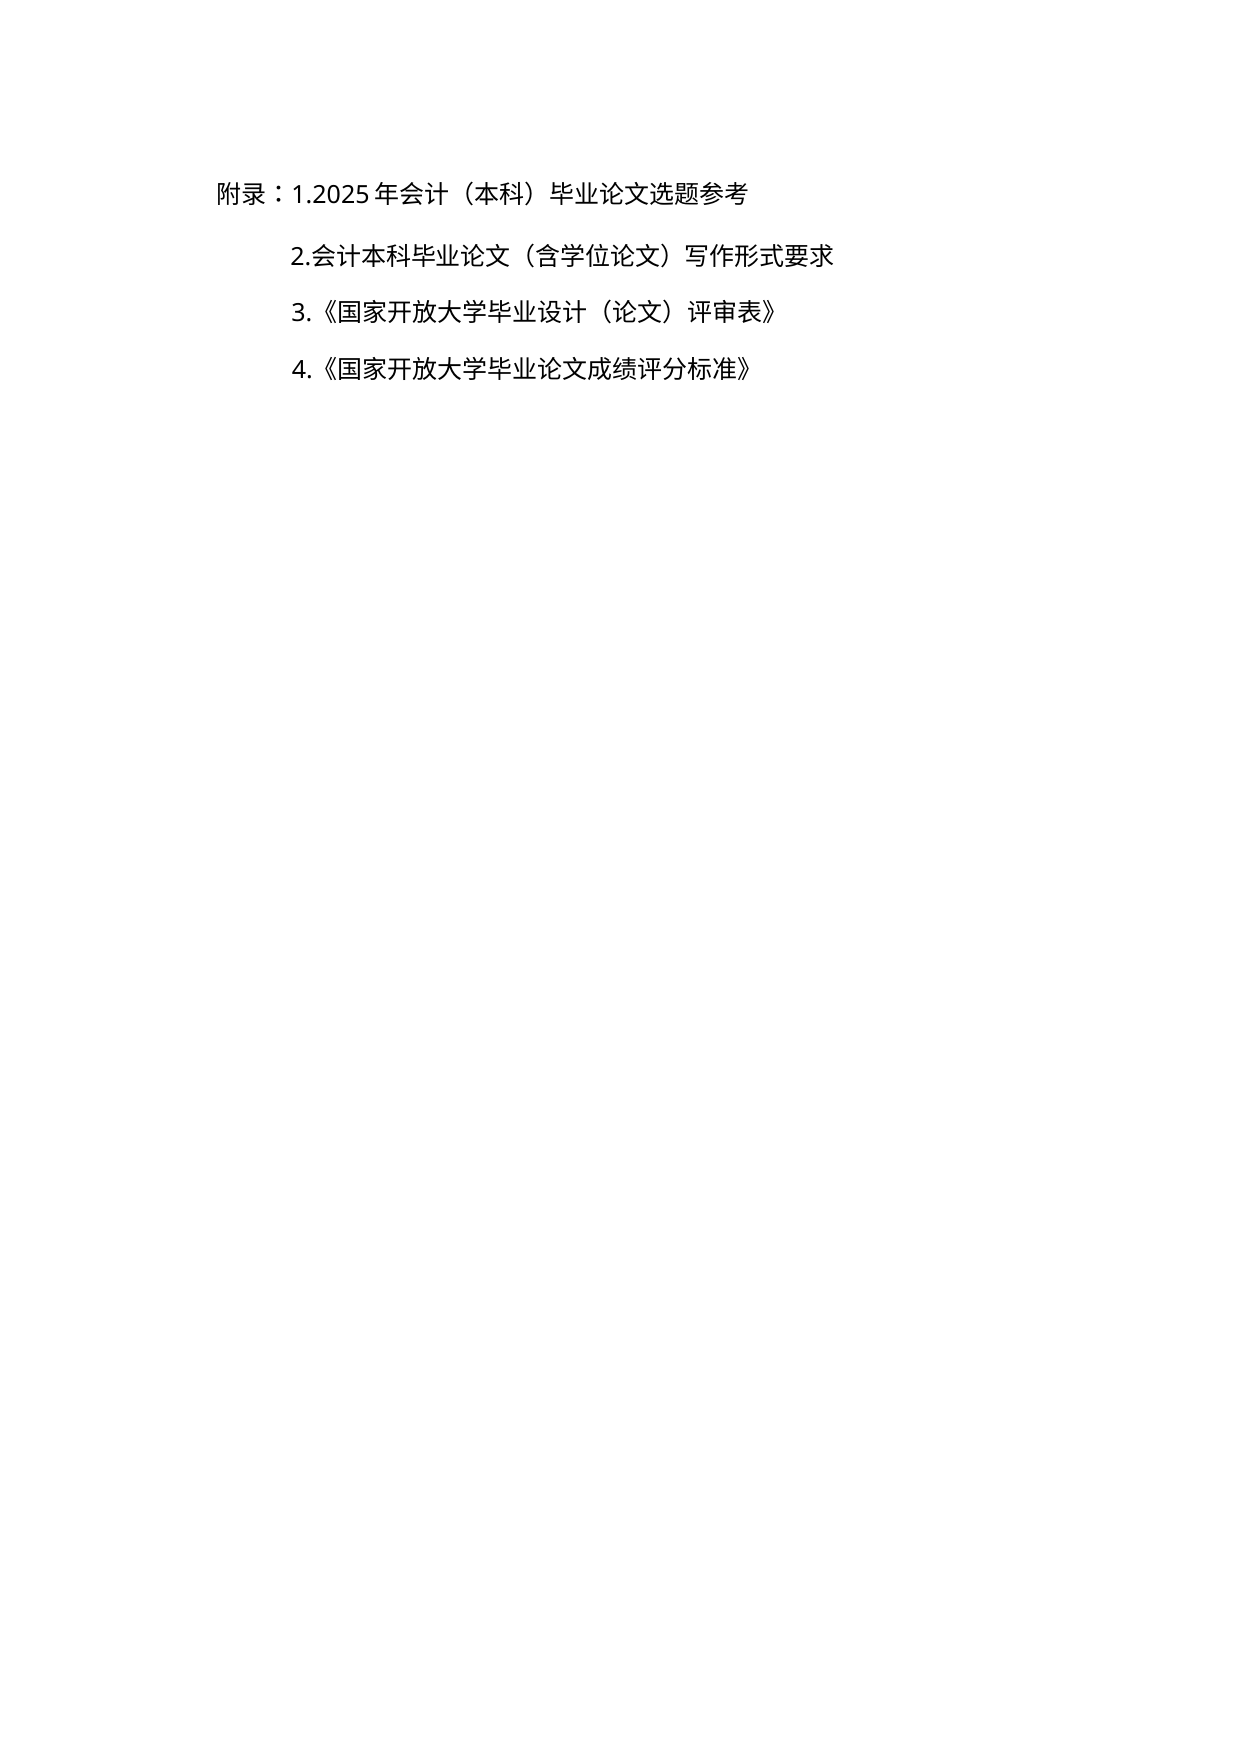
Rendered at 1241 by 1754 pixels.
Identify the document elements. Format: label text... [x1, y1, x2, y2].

text 附录：1.2025年会计（本科）毕业论文选题参考 [166, 157, 1054, 216]
text 4.《国家开放大学毕业论文成绩评分标准》 [217, 354, 1054, 384]
list 2.会计本科毕业论文（含学位论文）写作形式要求 [166, 241, 1054, 272]
list 3.《国家开放大学毕业设计（论文）评审表》 [166, 297, 1054, 328]
